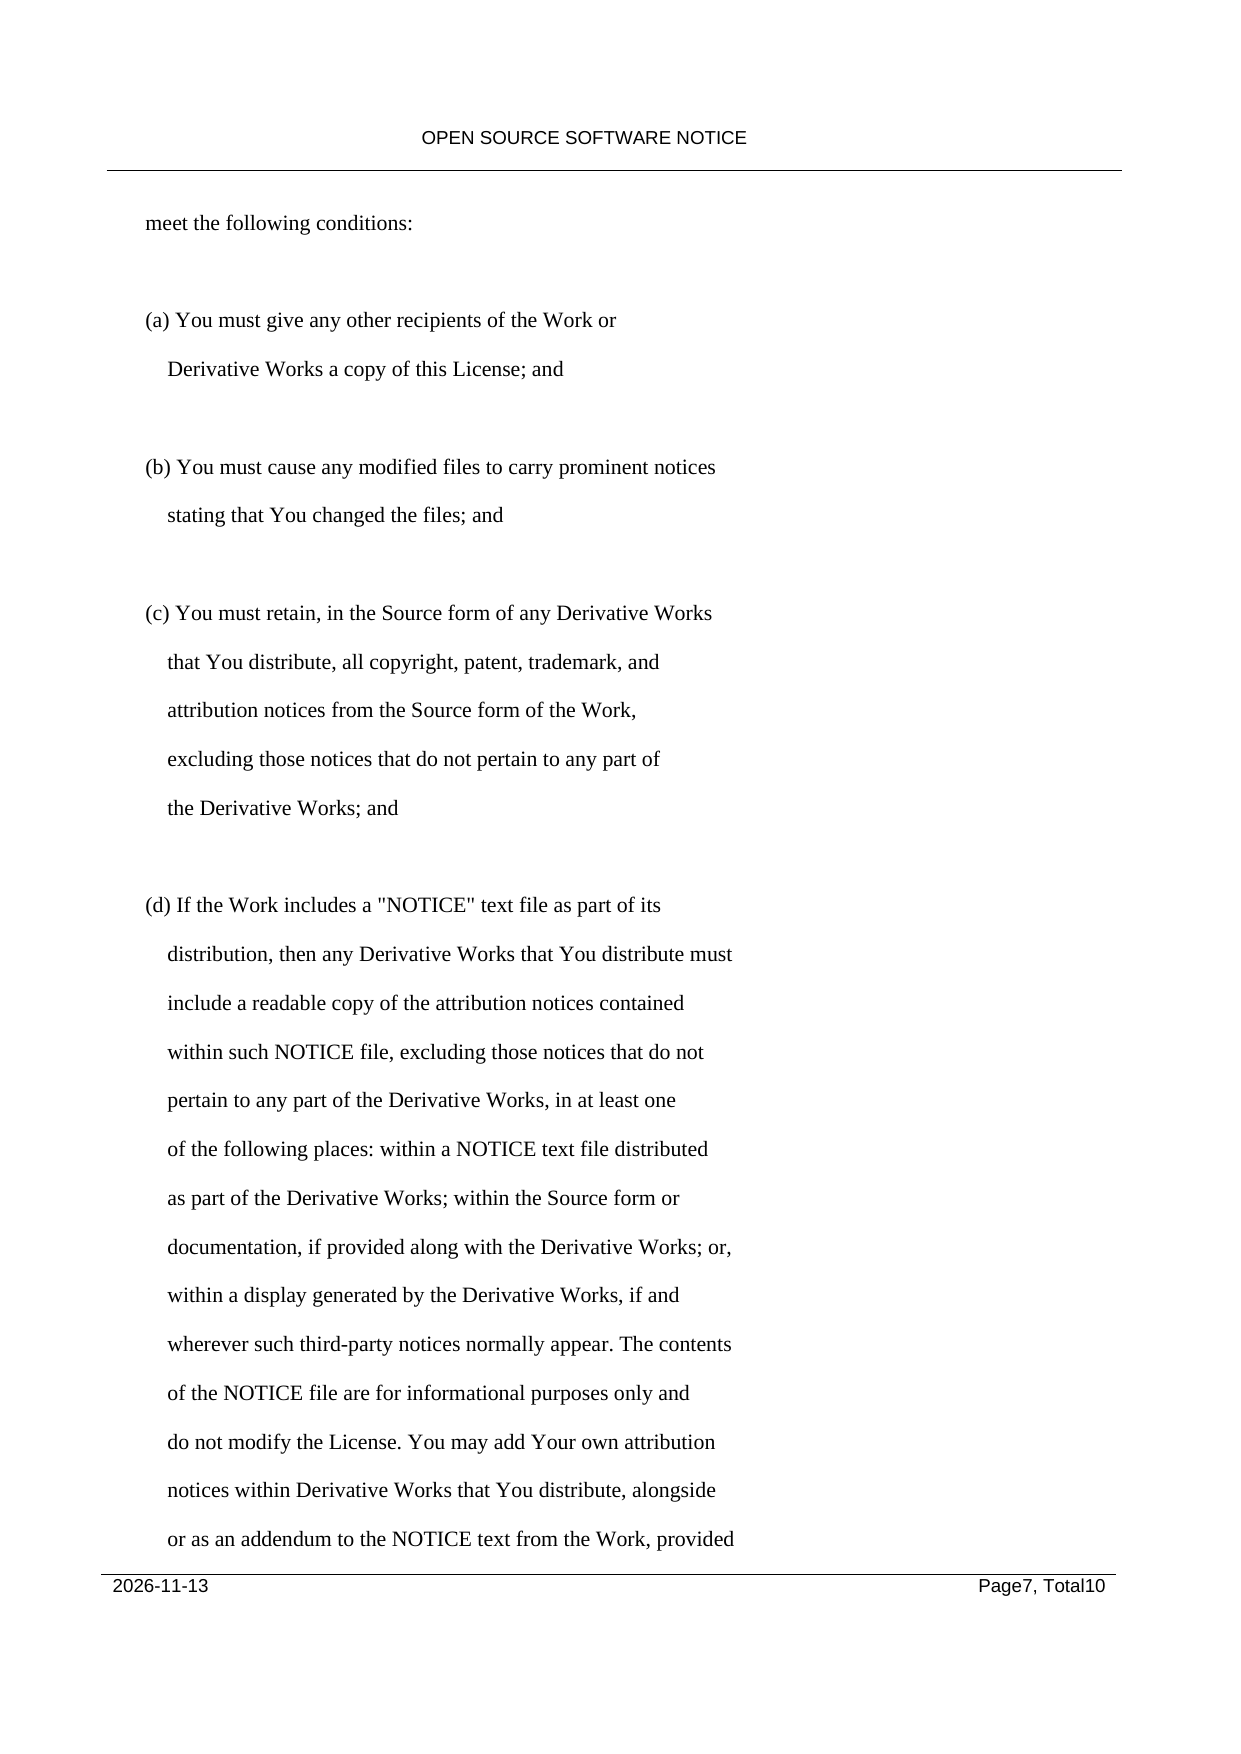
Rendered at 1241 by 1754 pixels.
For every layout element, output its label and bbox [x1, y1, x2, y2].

text [112, 206, 1128, 1555]
